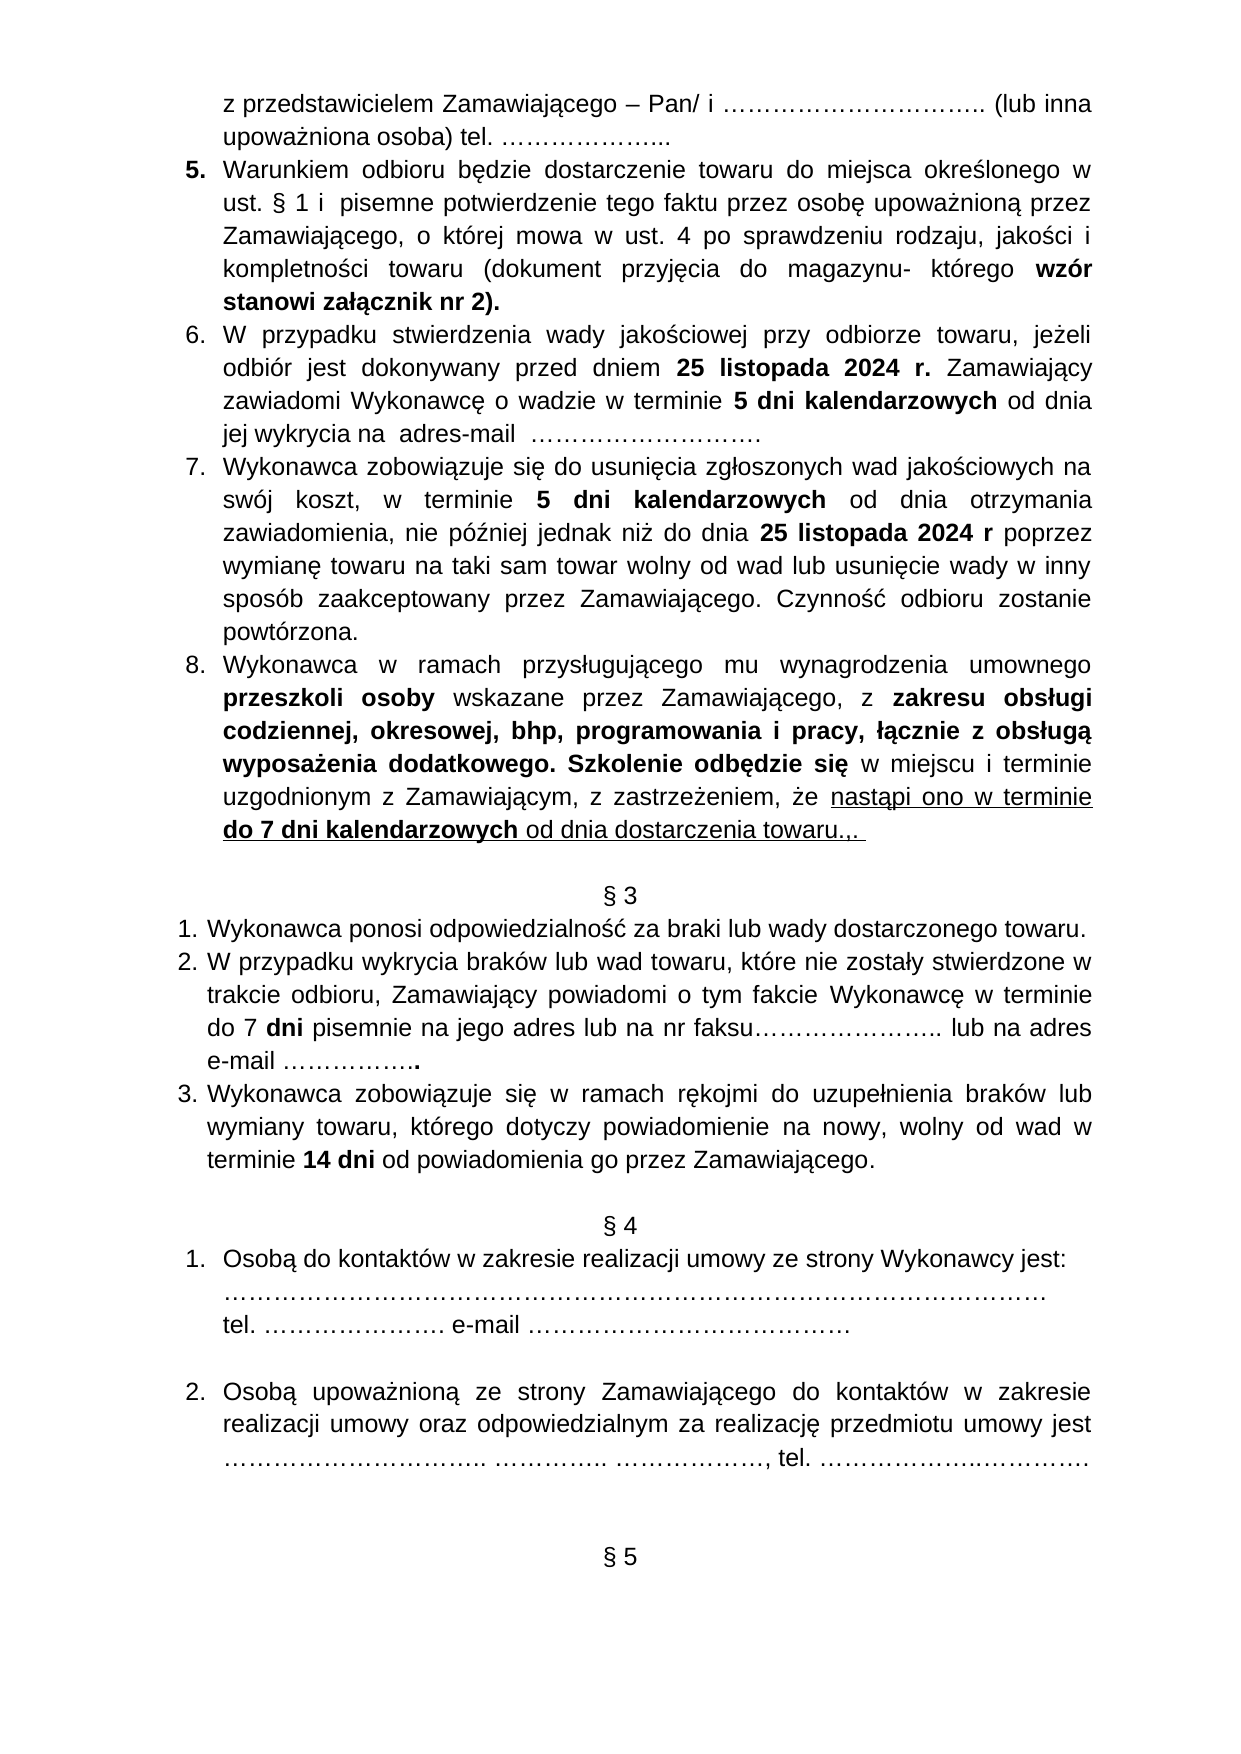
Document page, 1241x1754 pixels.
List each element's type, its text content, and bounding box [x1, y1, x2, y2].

list Wykonawca w ramach przysługującego mu wynagrodzenia umownego przeszkoli osoby wskazane przez Zamawiającego, z zakresu obsługi codziennej, okresowej, bhp, programowania i pracy, łącznie z obsługą wyposażenia dodatkowego. Szkolenie odbędzie się w miejscu i terminie uzgodnionym z Zamawiającym, z zastrzeżeniem, że nastąpi ono w terminie do 7 dni kalendarzowych od dnia dostarczenia towaru.,. [185, 650, 1092, 844]
list Osobą do kontaktów w zakresie realizacji umowy ze strony Wykonawcy jest: [185, 1244, 1092, 1273]
text § 3 [148, 881, 1092, 910]
list W przypadku wykrycia braków lub wad towaru, które nie zostały stwierdzone w trakcie odbioru, Zamawiający powiadomi o tym fakcie Wykonawcę w terminie do 7 dni pisemnie na jego adres lub na nr faksu………………….. lub na adres e-mail …………….. [177, 947, 1092, 1075]
list tel. …………………. e-mail ………………………………… [223, 1310, 1092, 1339]
list Wykonawca ponosi odpowiedzialność za braki lub wady dostarczonego towaru. [177, 914, 1092, 943]
list W przypadku stwierdzenia wady jakościowej przy odbiorze towaru, jeżeli odbiór jest dokonywany przed dniem 25 listopada 2024 r. Zamawiający zawiadomi Wykonawcę o wadzie w terminie 5 dni kalendarzowych od dnia jej wykrycia na adres-mail ………………………. [185, 320, 1092, 448]
text § 4 [148, 1211, 1092, 1240]
list ……………………………………………………………………………………… [223, 1277, 1092, 1306]
list Wykonawca zobowiązuje się w ramach rękojmi do uzupełnienia braków lub wymiany towaru, którego dotyczy powiadomienie na nowy, wolny od wad w terminie 14 dni od powiadomienia go przez Zamawiającego. [177, 1079, 1092, 1174]
list Warunkiem odbioru będzie dostarczenie towaru do miejsca określonego w ust. § 1 i pisemne potwierdzenie tego faktu przez osobę upoważnioną przez Zamawiającego, o której mowa w ust. 4 po sprawdzeniu rodzaju, jakości i kompletności towaru (dokument przyjęcia do magazynu- którego wzór stanowi załącznik nr 2). [185, 155, 1092, 316]
list Osobą upoważnioną ze strony Zamawiającego do kontaktów w zakresie realizacji umowy oraz odpowiedzialnym za realizację przedmiotu umowy jest ………………………….. ………….. ………………, tel. ………………..…………. [185, 1376, 1092, 1471]
text § 5 [148, 1542, 1092, 1570]
list Wykonawca zobowiązuje się do usunięcia zgłoszonych wad jakościowych na swój koszt, w terminie 5 dni kalendarzowych od dnia otrzymania zawiadomienia, nie później jednak niż do dnia 25 listopada 2024 r poprzez wymianę towaru na taki sam towar wolny od wad lub usunięcie wady w inny sposób zaakceptowany przez Zamawiającego. Czynność odbioru zostanie powtórzona. [185, 452, 1092, 646]
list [185, 89, 1092, 150]
